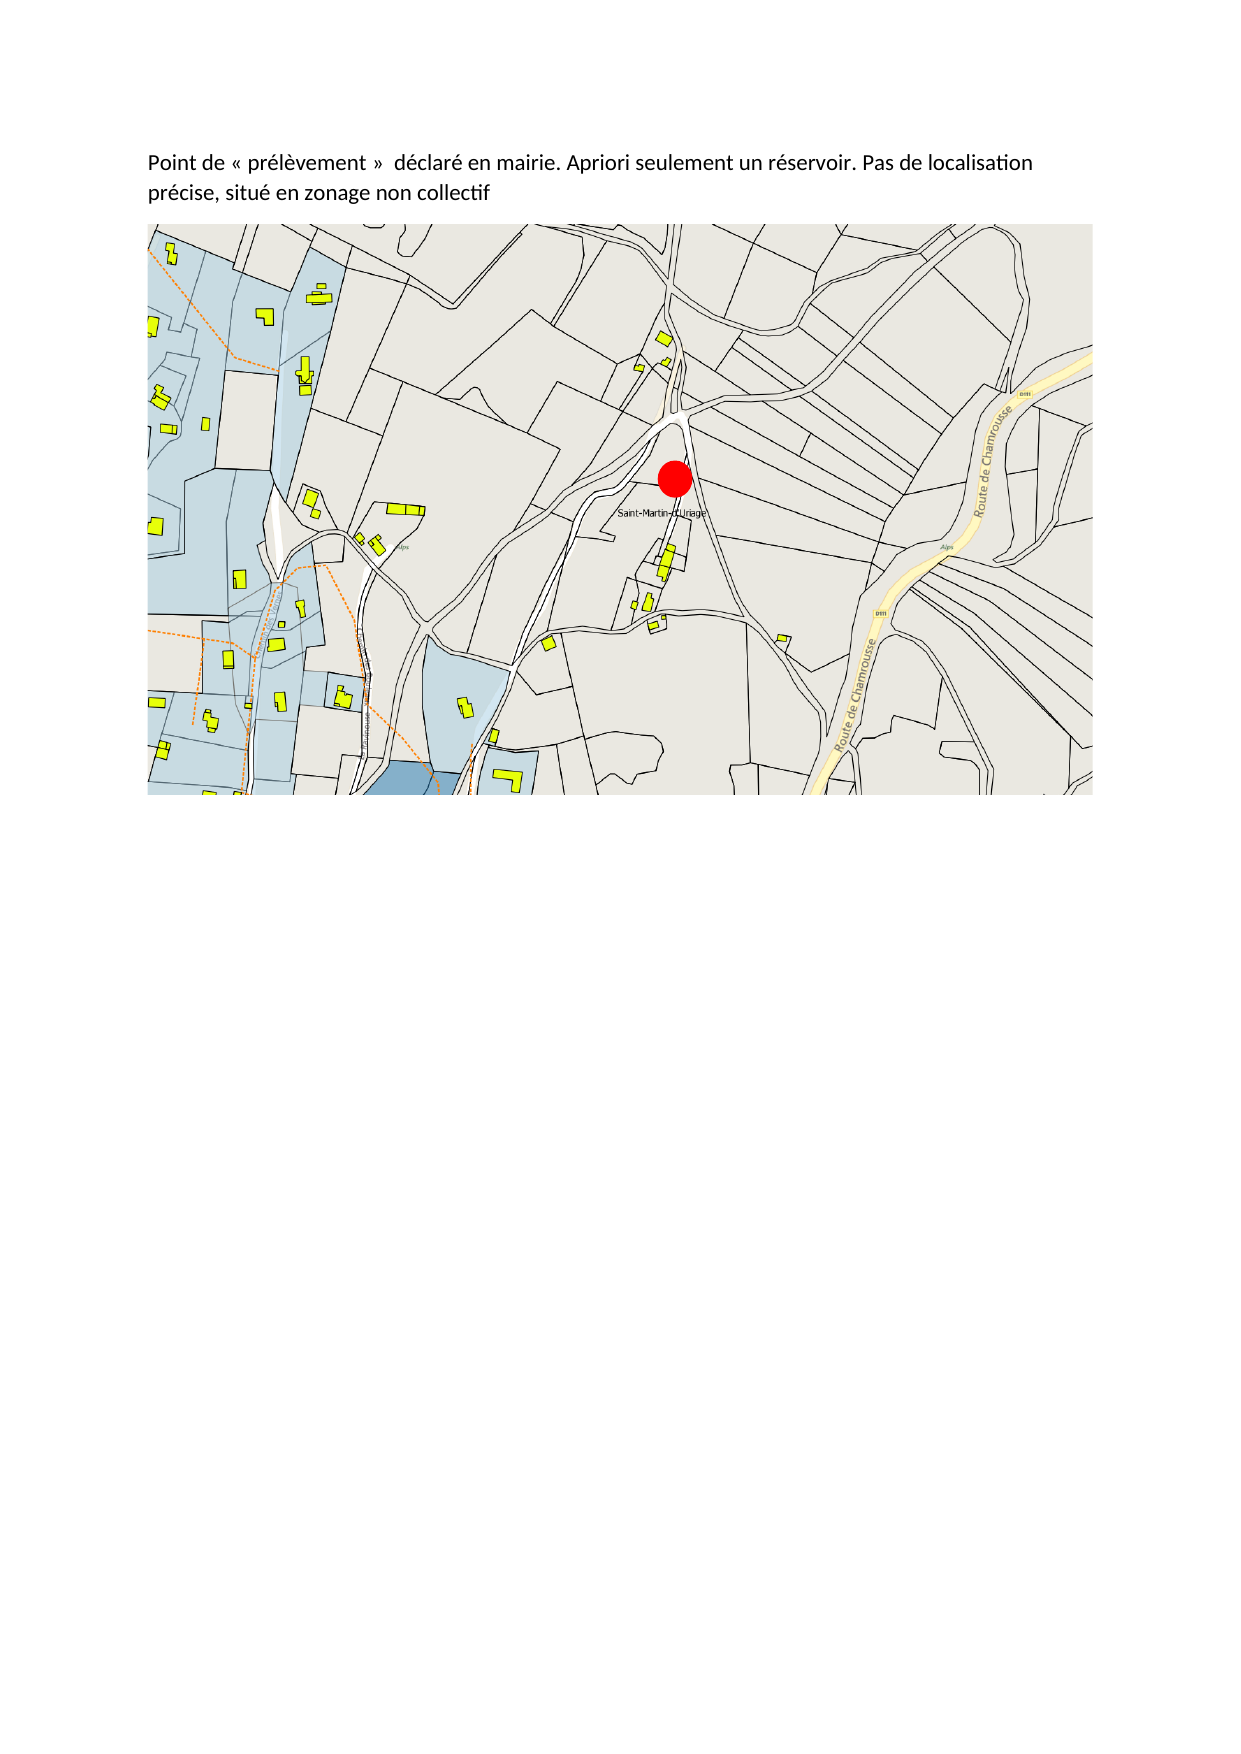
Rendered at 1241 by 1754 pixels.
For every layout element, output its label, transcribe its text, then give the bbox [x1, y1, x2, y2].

picture [147, 224, 1093, 795]
text Point de « prélèvement » déclaré en mairie. Apriori seulement un réservoir. Pas de localisation précise, situé en zonage non collectif [148, 148, 1093, 206]
